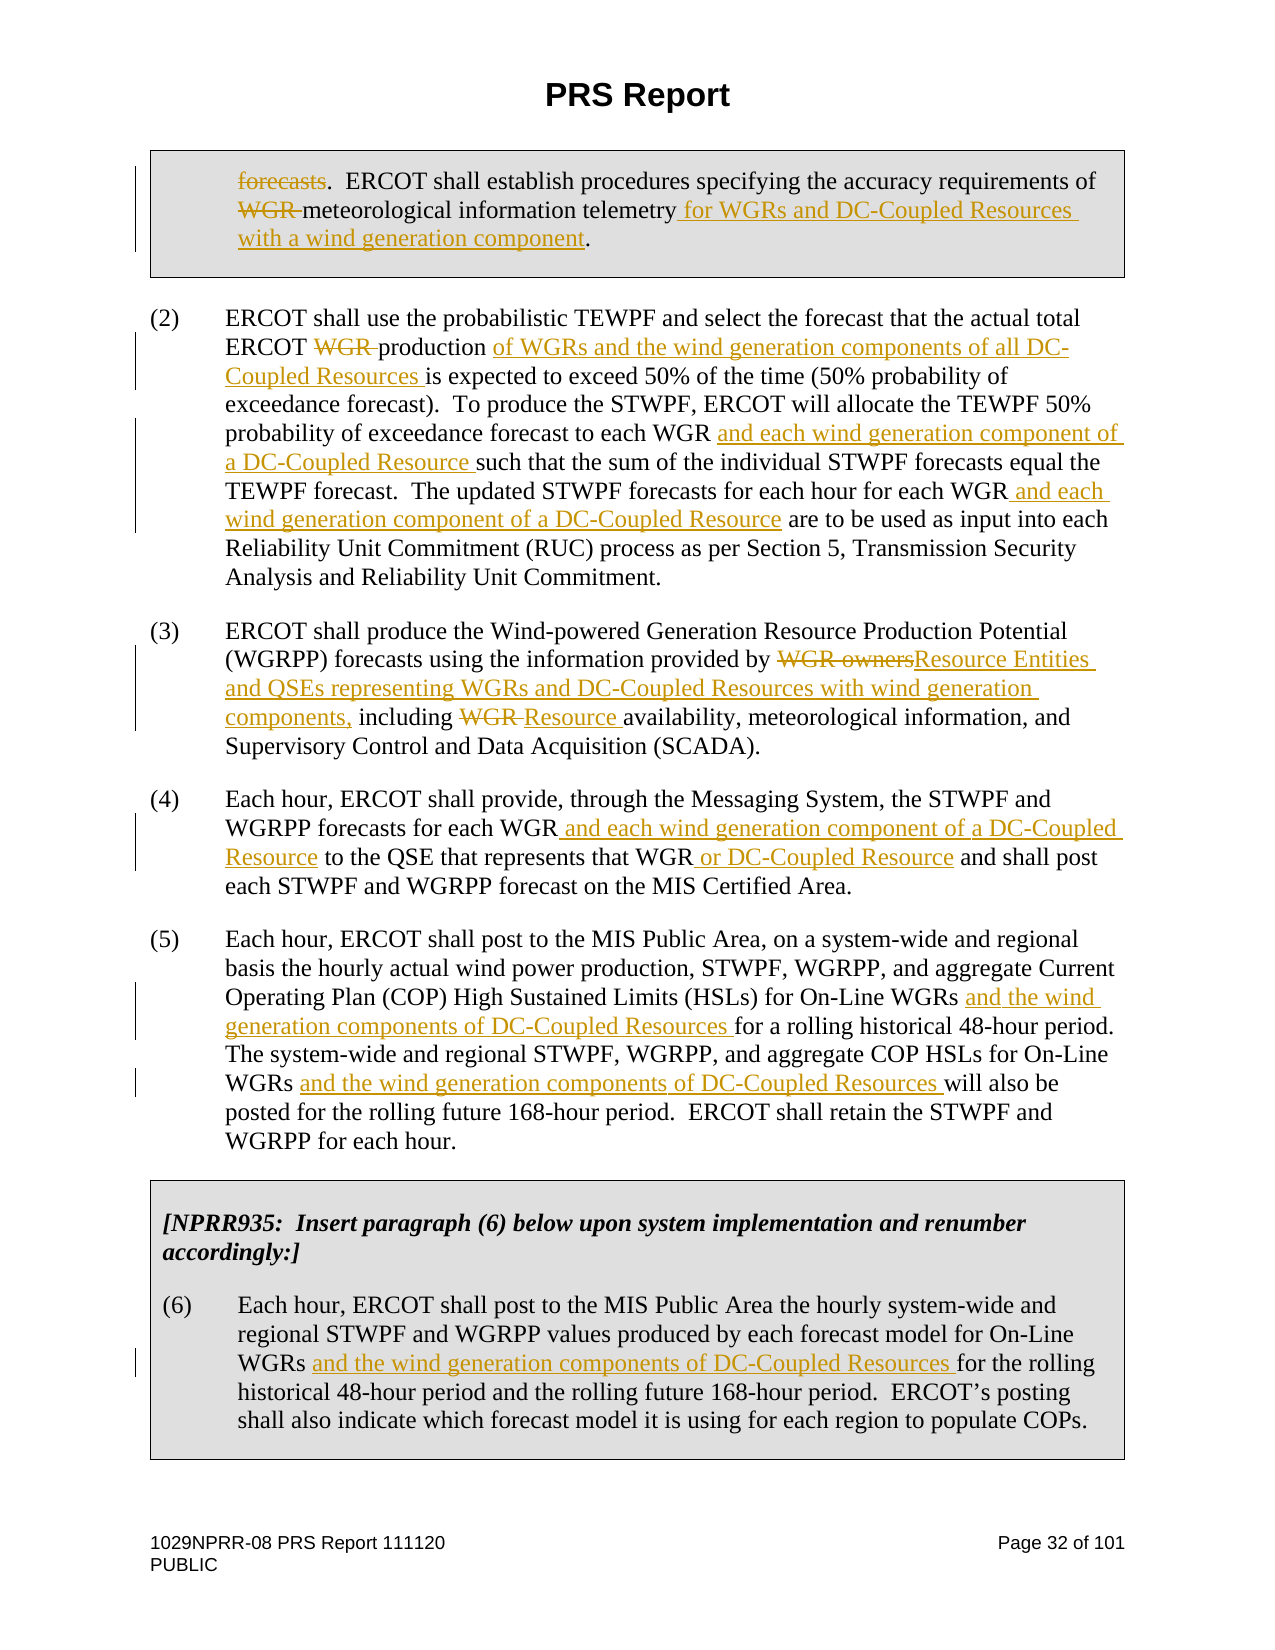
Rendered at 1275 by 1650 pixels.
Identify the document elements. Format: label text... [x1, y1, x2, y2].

text (3) ERCOT shall produce the Wind-powered Generation Resource Production Potential (WGRPP) forecasts using the information provided by including availability, meteorological information, and Supervisory Control and Data Acquisition (SCADA). [150, 616, 1125, 759]
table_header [151, 151, 1124, 277]
table_header [NPRR935: Insert paragraph (6) below upon system implementation and renumber accordingly:] (6) Each hour, ERCOT shall post to the MIS Public Area the hourly system-wide and regional STWPF and WGRPP values produced by each forecast model for On-Line WGRs for the rolling historical 48-hour period and the rolling future 168-hour period. ERCOT’s posting shall also indicate which forecast model it is using for each region to populate COPs. [151, 1181, 1124, 1459]
text (5) Each hour, ERCOT shall post to the MIS Public Area, on a system-wide and regional basis the hourly actual wind power production, STWPF, WGRPP, and aggregate Current Operating Plan (COP) High Sustained Limits (HSLs) for On-Line WGRs for a rolling historical 48-hour period. The system-wide and regional STWPF, WGRPP, and aggregate COP HSLs for On-Line WGRs will also be posted for the rolling future 168-hour period. ERCOT shall retain the STWPF and WGRPP for each hour. [150, 924, 1125, 1154]
text (4) Each hour, ERCOT shall provide, through the Messaging System, the STWPF and WGRPP forecasts for each WGR to the QSE that represents that WGR and shall post each STWPF and WGRPP forecast on the MIS Certified Area. [150, 784, 1125, 899]
text (2) ERCOT shall use the probabilistic TEWPF and select the forecast that the actual total ERCOT production is expected to exceed 50% of the time (50% probability of exceedance forecast). To produce the STWPF, ERCOT will allocate the TEWPF 50% probability of exceedance forecast to each WGR such that the sum of the individual STWPF forecasts equal the TEWPF forecast. The updated STWPF forecasts for each hour for each WGR are to be used as input into each Reliability Unit Commitment (RUC) process as per Section 5, Transmission Security Analysis and Reliability Unit Commitment. [150, 303, 1125, 591]
